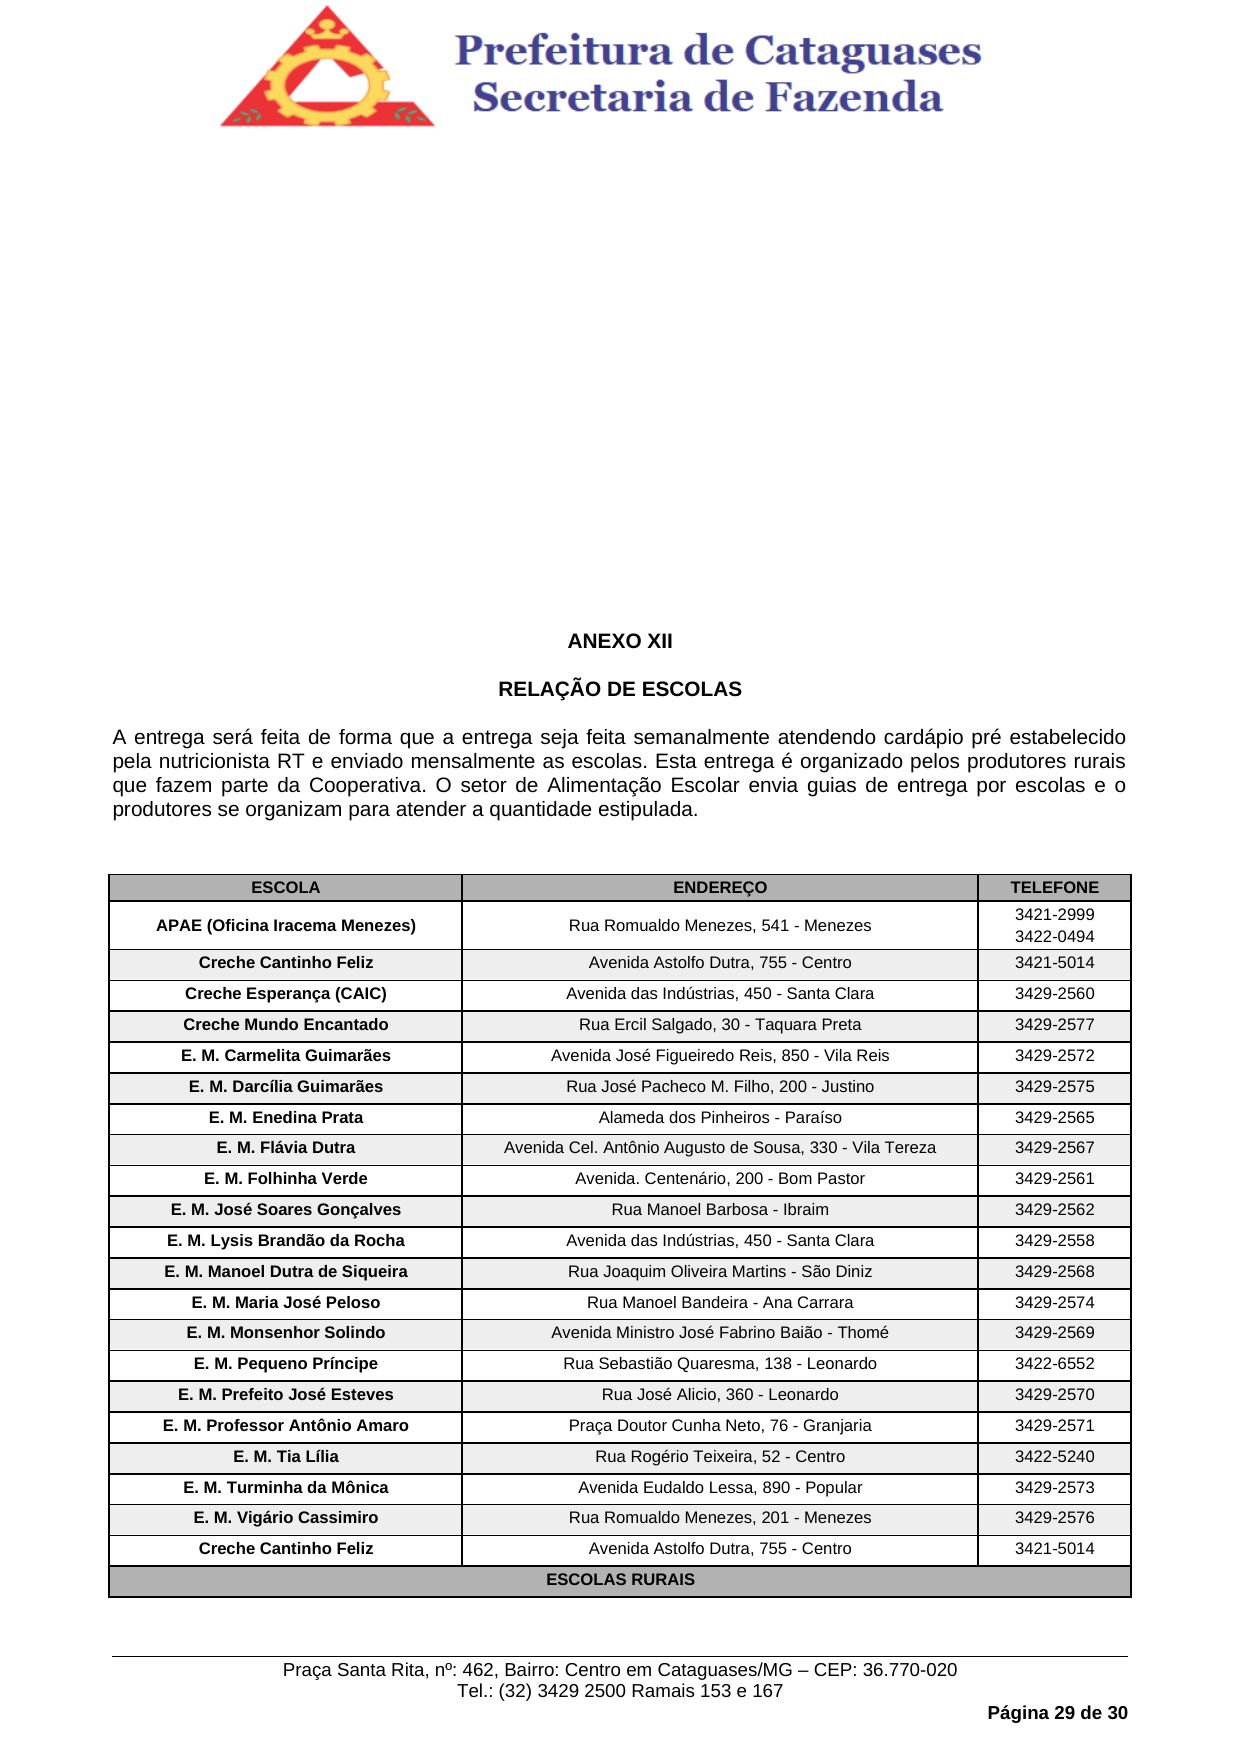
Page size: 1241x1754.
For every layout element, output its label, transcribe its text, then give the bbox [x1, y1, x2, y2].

table_cell E. M. Prefeito José Esteves [110, 1382, 461, 1411]
table_cell E. M. Manoel Dutra de Siqueira [110, 1259, 461, 1288]
table_cell E. M. Monsenhor Solindo [110, 1320, 461, 1349]
table_cell Avenida Astolfo Dutra, 755 - Centro [463, 950, 977, 979]
table_cell E. M. Tia Lília [110, 1444, 461, 1473]
table_cell 3429-2574 [979, 1290, 1130, 1319]
table_cell Rua Manoel Barbosa - Ibraim [463, 1197, 977, 1226]
table_cell Alameda dos Pinheiros - Paraíso [463, 1105, 977, 1134]
table_cell Avenida Eudaldo Lessa, 890 - Popular [463, 1475, 977, 1504]
table_cell APAE (Oficina Iracema Menezes) [110, 902, 461, 949]
table_cell 3429-2561 [979, 1166, 1130, 1195]
table_cell Rua José Alicio, 360 - Leonardo [463, 1382, 977, 1411]
table_cell 3422-5240 [979, 1444, 1130, 1473]
table_cell Avenida Ministro José Fabrino Baião - Thomé [463, 1320, 977, 1349]
table_cell Rua Manoel Bandeira - Ana Carrara [463, 1290, 977, 1319]
table_cell 3429-2558 [979, 1228, 1130, 1257]
table_cell Praça Doutor Cunha Neto, 76 - Granjaria [463, 1413, 977, 1442]
table_cell Rua Joaquim Oliveira Martins - São Diniz [463, 1259, 977, 1288]
table_cell 3429-2562 [979, 1197, 1130, 1226]
table_cell Rua Ercil Salgado, 30 - Taquara Preta [463, 1012, 977, 1041]
table_header ENDEREÇO [463, 875, 977, 900]
table_cell 3421-5014 [979, 950, 1130, 979]
table_cell Rua Rogério Teixeira, 52 - Centro [463, 1444, 977, 1473]
table_cell 3429-2572 [979, 1043, 1130, 1072]
table_cell E. M. Flávia Dutra [110, 1135, 461, 1164]
table_cell ESCOLAS RURAIS [110, 1567, 1130, 1596]
table_cell 3422-6552 [979, 1351, 1130, 1380]
picture [165, 0, 1075, 148]
table_cell Avenida Cel. Antônio Augusto de Sousa, 330 - Vila Tereza [463, 1135, 977, 1164]
table_cell Rua José Pacheco M. Filho, 200 - Justino [463, 1074, 977, 1103]
table_cell Rua Romualdo Menezes, 541 - Menezes [463, 902, 977, 949]
table_cell 3429-2575 [979, 1074, 1130, 1103]
table_header ESCOLA [110, 875, 461, 900]
table_cell E. M. Darcília Guimarães [110, 1074, 461, 1103]
table_cell Creche Esperança (CAIC) [110, 981, 461, 1010]
table_cell Creche Cantinho Feliz [110, 1536, 461, 1565]
table_cell Avenida Astolfo Dutra, 755 - Centro [463, 1536, 977, 1565]
table_cell Creche Cantinho Feliz [110, 950, 461, 979]
table_cell Rua Romualdo Menezes, 201 - Menezes [463, 1505, 977, 1534]
table_cell 3429-2573 [979, 1475, 1130, 1504]
table_cell 3429-2571 [979, 1413, 1130, 1442]
table_cell E. M. Lysis Brandão da Rocha [110, 1228, 461, 1257]
table_cell Creche Mundo Encantado [110, 1012, 461, 1041]
table_cell E. M. Vigário Cassimiro [110, 1505, 461, 1534]
table_cell Rua Sebastião Quaresma, 138 - Leonardo [463, 1351, 977, 1380]
text RELAÇÃO DE ESCOLAS [112, 677, 1128, 701]
table_cell E. M. Turminha da Mônica [110, 1475, 461, 1504]
text ANEXO XII [112, 629, 1128, 653]
table_cell 3429-2577 [979, 1012, 1130, 1041]
table_cell 3429-2576 [979, 1505, 1130, 1534]
table_cell E. M. Professor Antônio Amaro [110, 1413, 461, 1442]
table_cell 3429-2565 [979, 1105, 1130, 1134]
table_cell Avenida. Centenário, 200 - Bom Pastor [463, 1166, 977, 1195]
text A entrega será feita de forma que a entrega seja feita semanalmente atendendo cardápio pré estabelecido pela nutricionista RT e enviado mensalmente as escolas. Esta entrega é organizado pelos produtores rurais que fazem parte da Cooperativa. O setor de Alimentação Escolar envia guias de entrega por escolas e o produtores se organizam para atender a quantidade estipulada. [112, 725, 1128, 821]
table_cell E. M. Folhinha Verde [110, 1166, 461, 1195]
table_cell Avenida das Indústrias, 450 - Santa Clara [463, 981, 977, 1010]
table_cell 3429-2570 [979, 1382, 1130, 1411]
table_cell Avenida José Figueiredo Reis, 850 - Vila Reis [463, 1043, 977, 1072]
table_cell 3421-2999 3422-0494 [979, 902, 1130, 949]
table_cell 3429-2569 [979, 1320, 1130, 1349]
table_cell E. M. Carmelita Guimarães [110, 1043, 461, 1072]
table_cell Avenida das Indústrias, 450 - Santa Clara [463, 1228, 977, 1257]
table_cell E. M. Maria José Peloso [110, 1290, 461, 1319]
table_cell 3429-2560 [979, 981, 1130, 1010]
table_cell 3429-2568 [979, 1259, 1130, 1288]
table_header TELEFONE [979, 875, 1130, 900]
table_cell 3429-2567 [979, 1135, 1130, 1164]
table_cell E. M. Pequeno Príncipe [110, 1351, 461, 1380]
table_cell E. M. Enedina Prata [110, 1105, 461, 1134]
table_cell E. M. José Soares Gonçalves [110, 1197, 461, 1226]
table_cell 3421-5014 [979, 1536, 1130, 1565]
